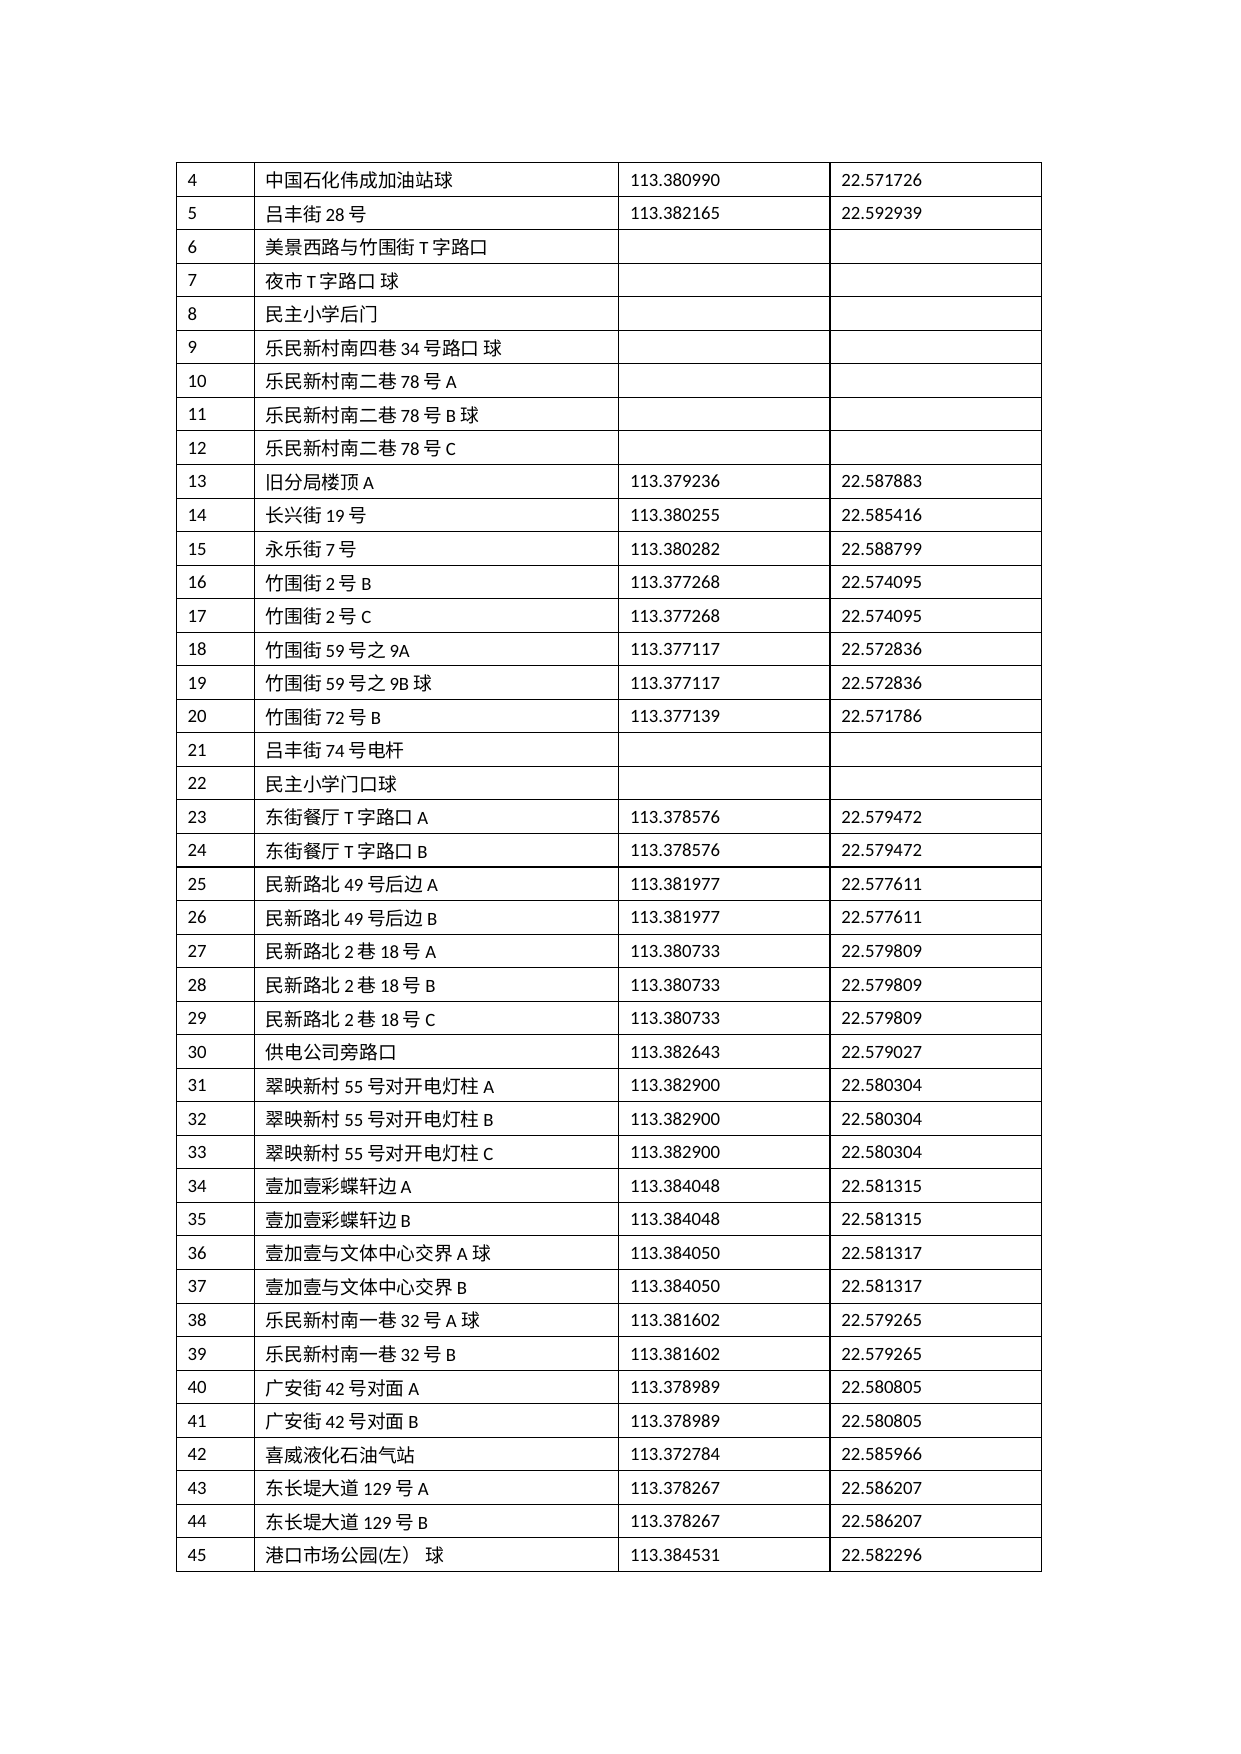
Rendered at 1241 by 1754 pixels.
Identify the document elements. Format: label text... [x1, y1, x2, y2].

table_cell 22.580304 [831, 1102, 1041, 1135]
table_cell 113.378989 [619, 1404, 829, 1437]
table_cell 夜市T字路口 球 [255, 264, 618, 296]
table_cell 31 [177, 1069, 254, 1101]
table_cell 5 [177, 197, 254, 229]
table_cell 22.581315 [831, 1169, 1041, 1202]
table_cell 民主小学后门 [255, 297, 618, 330]
table_cell 22.581317 [831, 1236, 1041, 1269]
table_cell 23 [177, 800, 254, 833]
table_cell 22.574095 [831, 599, 1041, 632]
table_cell 113.380733 [619, 1002, 829, 1034]
table_cell 36 [177, 1236, 254, 1269]
table_cell 22.580805 [831, 1404, 1041, 1437]
table_cell 29 [177, 1002, 254, 1034]
table_cell 18 [177, 633, 254, 665]
table_cell 9 [177, 331, 254, 363]
table_cell 东长堤大道129号A [255, 1471, 618, 1504]
table_cell 113.384050 [619, 1236, 829, 1269]
table_cell 壹加壹彩蝶轩边A [255, 1169, 618, 1202]
table_cell 10 [177, 364, 254, 397]
table_cell [831, 431, 1041, 464]
table_cell 22.581315 [831, 1203, 1041, 1235]
table_cell 12 [177, 431, 254, 464]
table_cell 长兴街19号 [255, 499, 618, 531]
table_cell 113.384048 [619, 1203, 829, 1235]
table_cell 8 [177, 297, 254, 330]
table_cell 113.382900 [619, 1102, 829, 1135]
table_cell 22.571786 [831, 700, 1041, 732]
table_cell 22.579809 [831, 935, 1041, 967]
table_cell 32 [177, 1102, 254, 1135]
table_cell 113.380733 [619, 968, 829, 1001]
table_cell 东长堤大道129号B [255, 1505, 618, 1537]
table_cell 35 [177, 1203, 254, 1235]
table_cell 113.377268 [619, 566, 829, 598]
table_cell 113.372784 [619, 1438, 829, 1470]
table_cell 旧分局楼顶A [255, 465, 618, 497]
table_cell [831, 297, 1041, 330]
table_cell 民主小学门口球 [255, 767, 618, 799]
table_cell [831, 767, 1041, 799]
table_cell 港口市场公园(左） 球 [255, 1538, 618, 1571]
table_cell 19 [177, 666, 254, 699]
table_cell 22.571726 [831, 163, 1041, 196]
table_cell 竹围街2号C [255, 599, 618, 632]
table_cell 17 [177, 599, 254, 632]
table_cell [831, 230, 1041, 263]
table_cell 22.577611 [831, 868, 1041, 900]
table_cell 竹围街59号之9B 球 [255, 666, 618, 699]
table_cell 中国石化伟成加油站球 [255, 163, 618, 196]
table_cell 37 [177, 1270, 254, 1302]
table_cell 113.381602 [619, 1304, 829, 1336]
table_cell 34 [177, 1169, 254, 1202]
table_cell 22.579809 [831, 968, 1041, 1001]
table_cell 竹围街59号之9A [255, 633, 618, 665]
table_cell 乐民新村南二巷78号C [255, 431, 618, 464]
table_cell 22.585966 [831, 1438, 1041, 1470]
table_cell 壹加壹彩蝶轩边B [255, 1203, 618, 1235]
table_cell 22.579809 [831, 1002, 1041, 1034]
table_cell 113.377117 [619, 666, 829, 699]
table_cell 16 [177, 566, 254, 598]
table_cell 22.572836 [831, 633, 1041, 665]
table_cell [619, 230, 829, 263]
table_cell 113.382900 [619, 1069, 829, 1101]
table_cell 吕丰街74号电杆 [255, 733, 618, 766]
table_cell 7 [177, 264, 254, 296]
table_cell 39 [177, 1337, 254, 1369]
table_cell 广安街42号对面A [255, 1371, 618, 1403]
table_cell 113.380282 [619, 532, 829, 564]
table_cell 6 [177, 230, 254, 263]
table_cell 22.579027 [831, 1035, 1041, 1068]
table_cell [831, 364, 1041, 397]
table_cell 113.380255 [619, 499, 829, 531]
table_cell 44 [177, 1505, 254, 1537]
table_cell [619, 297, 829, 330]
table_cell 吕丰街28号 [255, 197, 618, 229]
table_cell 113.382165 [619, 197, 829, 229]
table_cell 42 [177, 1438, 254, 1470]
table_cell [619, 331, 829, 363]
table_cell 113.378267 [619, 1505, 829, 1537]
table_cell 26 [177, 901, 254, 933]
table_cell 113.382900 [619, 1136, 829, 1168]
table_cell [619, 767, 829, 799]
table_cell 22.586207 [831, 1505, 1041, 1537]
table_cell 22.579265 [831, 1304, 1041, 1336]
table_cell 22.587883 [831, 465, 1041, 497]
table_cell 113.380733 [619, 935, 829, 967]
table_cell 113.381977 [619, 901, 829, 933]
table_cell 113.378576 [619, 834, 829, 866]
table_cell 喜威液化石油气站 [255, 1438, 618, 1470]
table_cell 15 [177, 532, 254, 564]
table_cell 38 [177, 1304, 254, 1336]
table_cell 22.579265 [831, 1337, 1041, 1369]
table_cell 43 [177, 1471, 254, 1504]
table_cell [619, 264, 829, 296]
table_cell 民新路北2巷18号B [255, 968, 618, 1001]
table_cell 民新路北2巷18号C [255, 1002, 618, 1034]
table_cell 民新路北2巷18号A [255, 935, 618, 967]
table_cell 20 [177, 700, 254, 732]
table_cell 广安街42号对面B [255, 1404, 618, 1437]
table_cell 113.384531 [619, 1538, 829, 1571]
table_cell 竹围街2号B [255, 566, 618, 598]
table_cell 27 [177, 935, 254, 967]
table_cell 113.378576 [619, 800, 829, 833]
table_cell 113.381977 [619, 868, 829, 900]
table_cell 113.378267 [619, 1471, 829, 1504]
table_cell 竹围街72号B [255, 700, 618, 732]
table_cell 25 [177, 868, 254, 900]
table_cell 113.379236 [619, 465, 829, 497]
table_cell 22.582296 [831, 1538, 1041, 1571]
table_cell 永乐街7号 [255, 532, 618, 564]
table_cell 113.377268 [619, 599, 829, 632]
table_cell 壹加壹与文体中心交界B [255, 1270, 618, 1302]
table_cell [831, 264, 1041, 296]
table_cell 22.580304 [831, 1136, 1041, 1168]
table_cell 东街餐厅T字路口A [255, 800, 618, 833]
table_cell 40 [177, 1371, 254, 1403]
table_cell 乐民新村南二巷78号A [255, 364, 618, 397]
table_cell 民新路北49号后边B [255, 901, 618, 933]
table_cell 113.384050 [619, 1270, 829, 1302]
table_cell 壹加壹与文体中心交界A 球 [255, 1236, 618, 1269]
table_cell 113.384048 [619, 1169, 829, 1202]
table_cell 113.382643 [619, 1035, 829, 1068]
table_cell 22.588799 [831, 532, 1041, 564]
table_cell 22.574095 [831, 566, 1041, 598]
table_cell 乐民新村南一巷32号A 球 [255, 1304, 618, 1336]
table_cell [831, 733, 1041, 766]
table_cell [831, 331, 1041, 363]
table_cell 113.377139 [619, 700, 829, 732]
table_cell 22.577611 [831, 901, 1041, 933]
table_cell 22 [177, 767, 254, 799]
table_cell 11 [177, 398, 254, 430]
table_cell 乐民新村南一巷32号B [255, 1337, 618, 1369]
table_cell 22.592939 [831, 197, 1041, 229]
table_cell 乐民新村南二巷78号B 球 [255, 398, 618, 430]
table_cell 113.381602 [619, 1337, 829, 1369]
table_cell [831, 398, 1041, 430]
table_cell 24 [177, 834, 254, 866]
table_cell 22.572836 [831, 666, 1041, 699]
table_cell [619, 431, 829, 464]
table_cell 22.581317 [831, 1270, 1041, 1302]
table_cell [619, 364, 829, 397]
table_cell [619, 733, 829, 766]
table_cell 113.380990 [619, 163, 829, 196]
table_cell 22.579472 [831, 800, 1041, 833]
table_cell 113.378989 [619, 1371, 829, 1403]
table_cell 乐民新村南四巷34号路口 球 [255, 331, 618, 363]
table_cell 4 [177, 163, 254, 196]
table_cell 民新路北49号后边A [255, 868, 618, 900]
table_cell 45 [177, 1538, 254, 1571]
table_cell 22.585416 [831, 499, 1041, 531]
table_cell [619, 398, 829, 430]
table_cell 22.579472 [831, 834, 1041, 866]
table_cell 翠映新村55号对开电灯柱A [255, 1069, 618, 1101]
table_cell 东街餐厅T字路口B [255, 834, 618, 866]
table_cell 供电公司旁路口 [255, 1035, 618, 1068]
table_cell 22.586207 [831, 1471, 1041, 1504]
table_cell 33 [177, 1136, 254, 1168]
table_cell 113.377117 [619, 633, 829, 665]
table_cell 翠映新村55号对开电灯柱B [255, 1102, 618, 1135]
table_cell 30 [177, 1035, 254, 1068]
table_cell 美景西路与竹围街T字路口 [255, 230, 618, 263]
table_cell 14 [177, 499, 254, 531]
table_cell 翠映新村55号对开电灯柱C [255, 1136, 618, 1168]
table_cell 22.580304 [831, 1069, 1041, 1101]
table_cell 13 [177, 465, 254, 497]
table_cell 22.580805 [831, 1371, 1041, 1403]
table_cell 28 [177, 968, 254, 1001]
table_cell 21 [177, 733, 254, 766]
table_cell 41 [177, 1404, 254, 1437]
